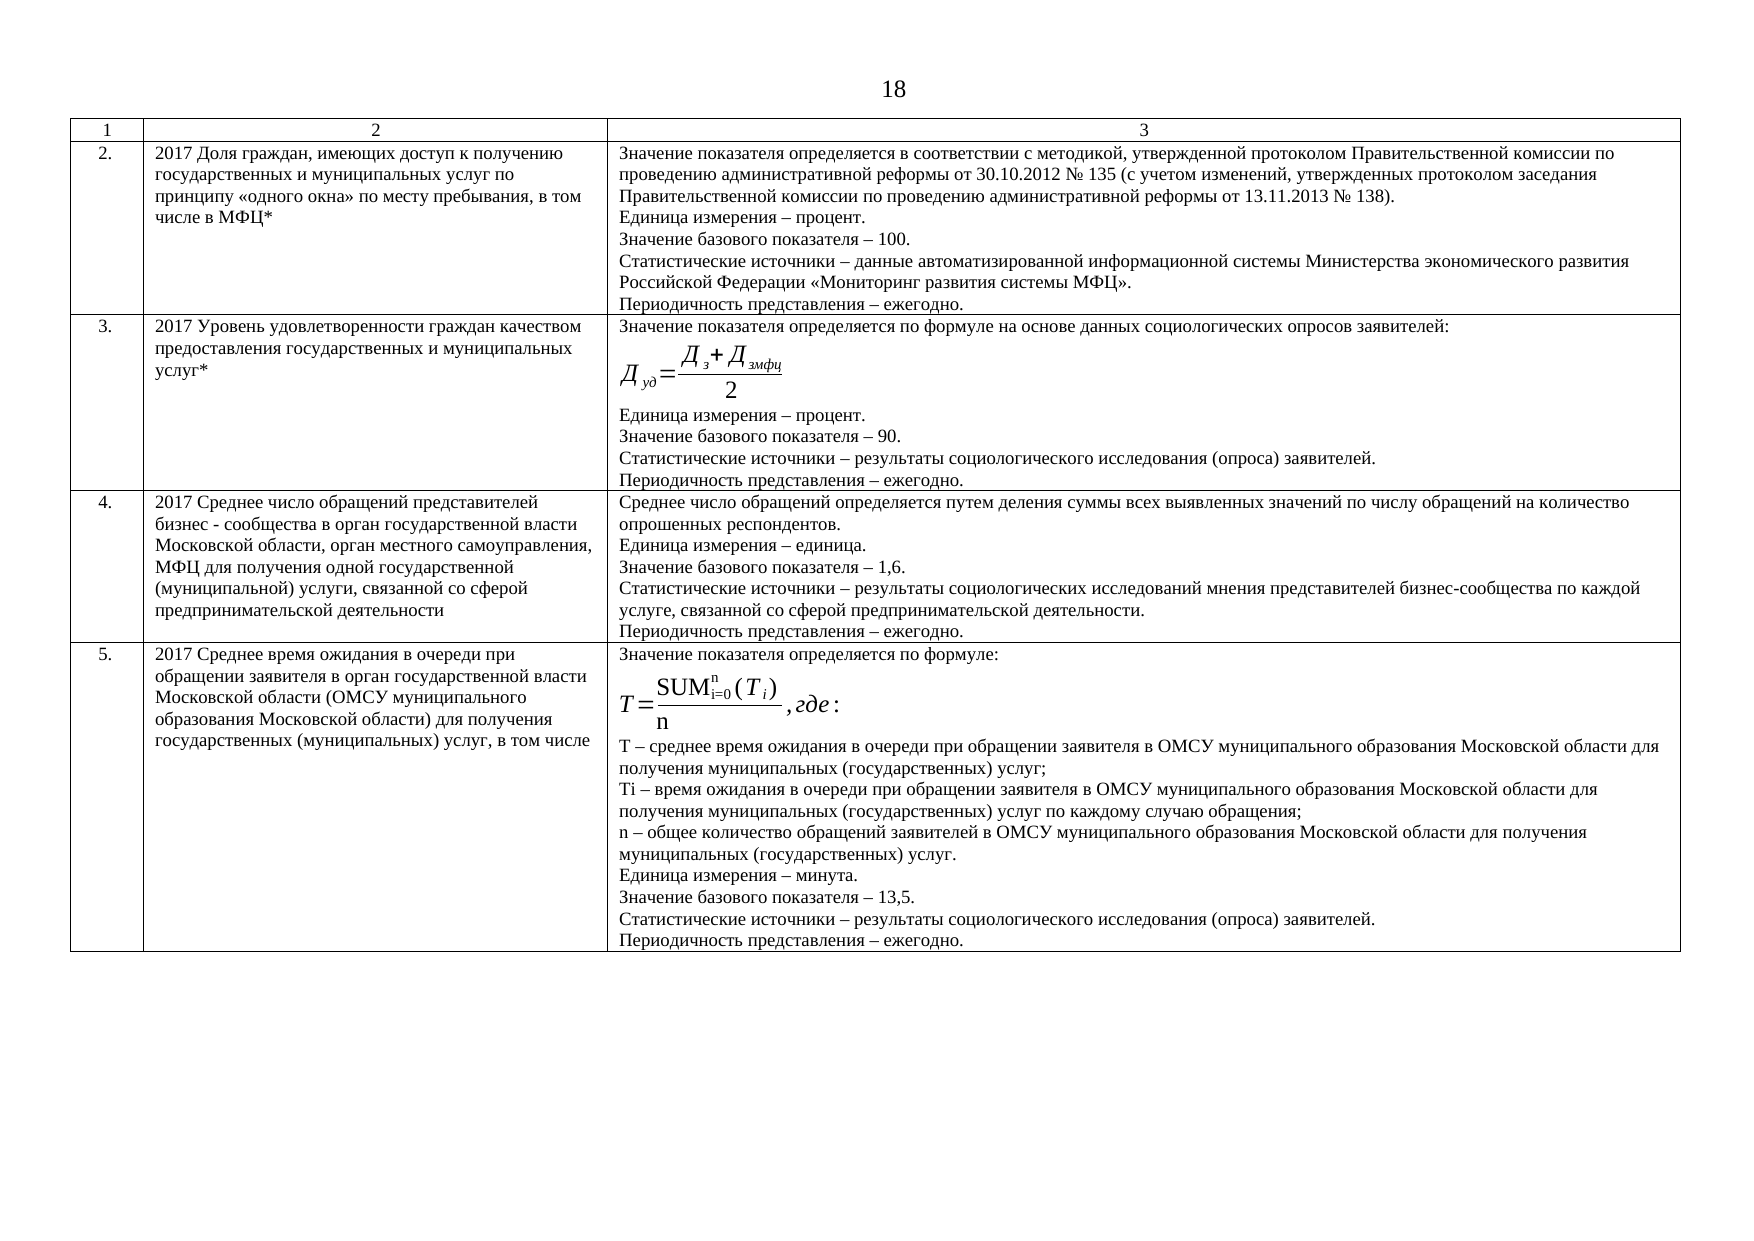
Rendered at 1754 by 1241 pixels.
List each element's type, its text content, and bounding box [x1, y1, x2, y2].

table_header 2 [144, 119, 607, 141]
table_cell [71, 643, 143, 951]
table_cell [71, 142, 143, 314]
table_cell 2017 Среднее число обращений представителей бизнес - сообщества в орган государственной власти Московской области, орган местного самоуправления, МФЦ для получения одной государственной (муниципальной) услуги, связанной со сферой предпринимательской деятельности [144, 491, 607, 642]
table_cell Среднее число обращений определяется путем деления суммы всех выявленных значений по числу обращений на количество опрошенных респондентов. Единица измерения – единица. Значение базового показателя – 1,6. Статистические источники – результаты социологических исследований мнения представителей бизнес-сообщества по каждой услуге, связанной со сферой предпринимательской деятельности. Периодичность представления – ежегодно. [608, 491, 1680, 642]
table_cell [71, 491, 143, 642]
table_cell Значение показателя определяется по формуле: T – среднее время ожидания в очереди при обращении заявителя в ОМСУ муниципального образования Московской области для получения муниципальных (государственных) услуг; Ti – время ожидания в очереди при обращении заявителя в ОМСУ муниципального образования Московской области для получения муниципальных (государственных) услуг по каждому случаю обращения; n – общее количество обращений заявителей в ОМСУ муниципального образования Московской области для получения муниципальных (государственных) услуг. Единица измерения – минута. Значение базового показателя – 13,5. Статистические источники – результаты социологического исследования (опроса) заявителей. Периодичность представления – ежегодно. [608, 643, 1680, 951]
table_header 1 [71, 119, 143, 141]
table_cell 2017 Уровень удовлетворенности граждан качеством предоставления государственных и муниципальных услуг* [144, 315, 607, 490]
table_cell [71, 315, 143, 490]
table_cell Значение показателя определяется в соответствии с методикой, утвержденной протоколом Правительственной комиссии по проведению административной реформы от 30.10.2012 № 135 (с учетом изменений, утвержденных протоколом заседания Правительственной комиссии по проведению административной реформы от 13.11.2013 № 138). Единица измерения – процент. Значение базового показателя – 100. Статистические источники – данные автоматизированной информационной системы Министерства экономического развития Российской Федерации «Мониторинг развития системы МФЦ». Периодичность представления – ежегодно. [608, 142, 1680, 314]
table_header 3 [608, 119, 1680, 141]
table_cell 2017 Доля граждан, имеющих доступ к получению государственных и муниципальных услуг по принципу «одного окна» по месту пребывания, в том числе в МФЦ* [144, 142, 607, 314]
table_cell Значение показателя определяется по формуле на основе данных социологических опросов заявителей: Единица измерения – процент. Значение базового показателя – 90. Статистические источники – результаты социологического исследования (опроса) заявителей. Периодичность представления – ежегодно. [608, 315, 1680, 490]
table_cell 2017 Среднее время ожидания в очереди при обращении заявителя в орган государственной власти Московской области (ОМСУ муниципального образования Московской области) для получения государственных (муниципальных) услуг, в том числе [144, 643, 607, 951]
